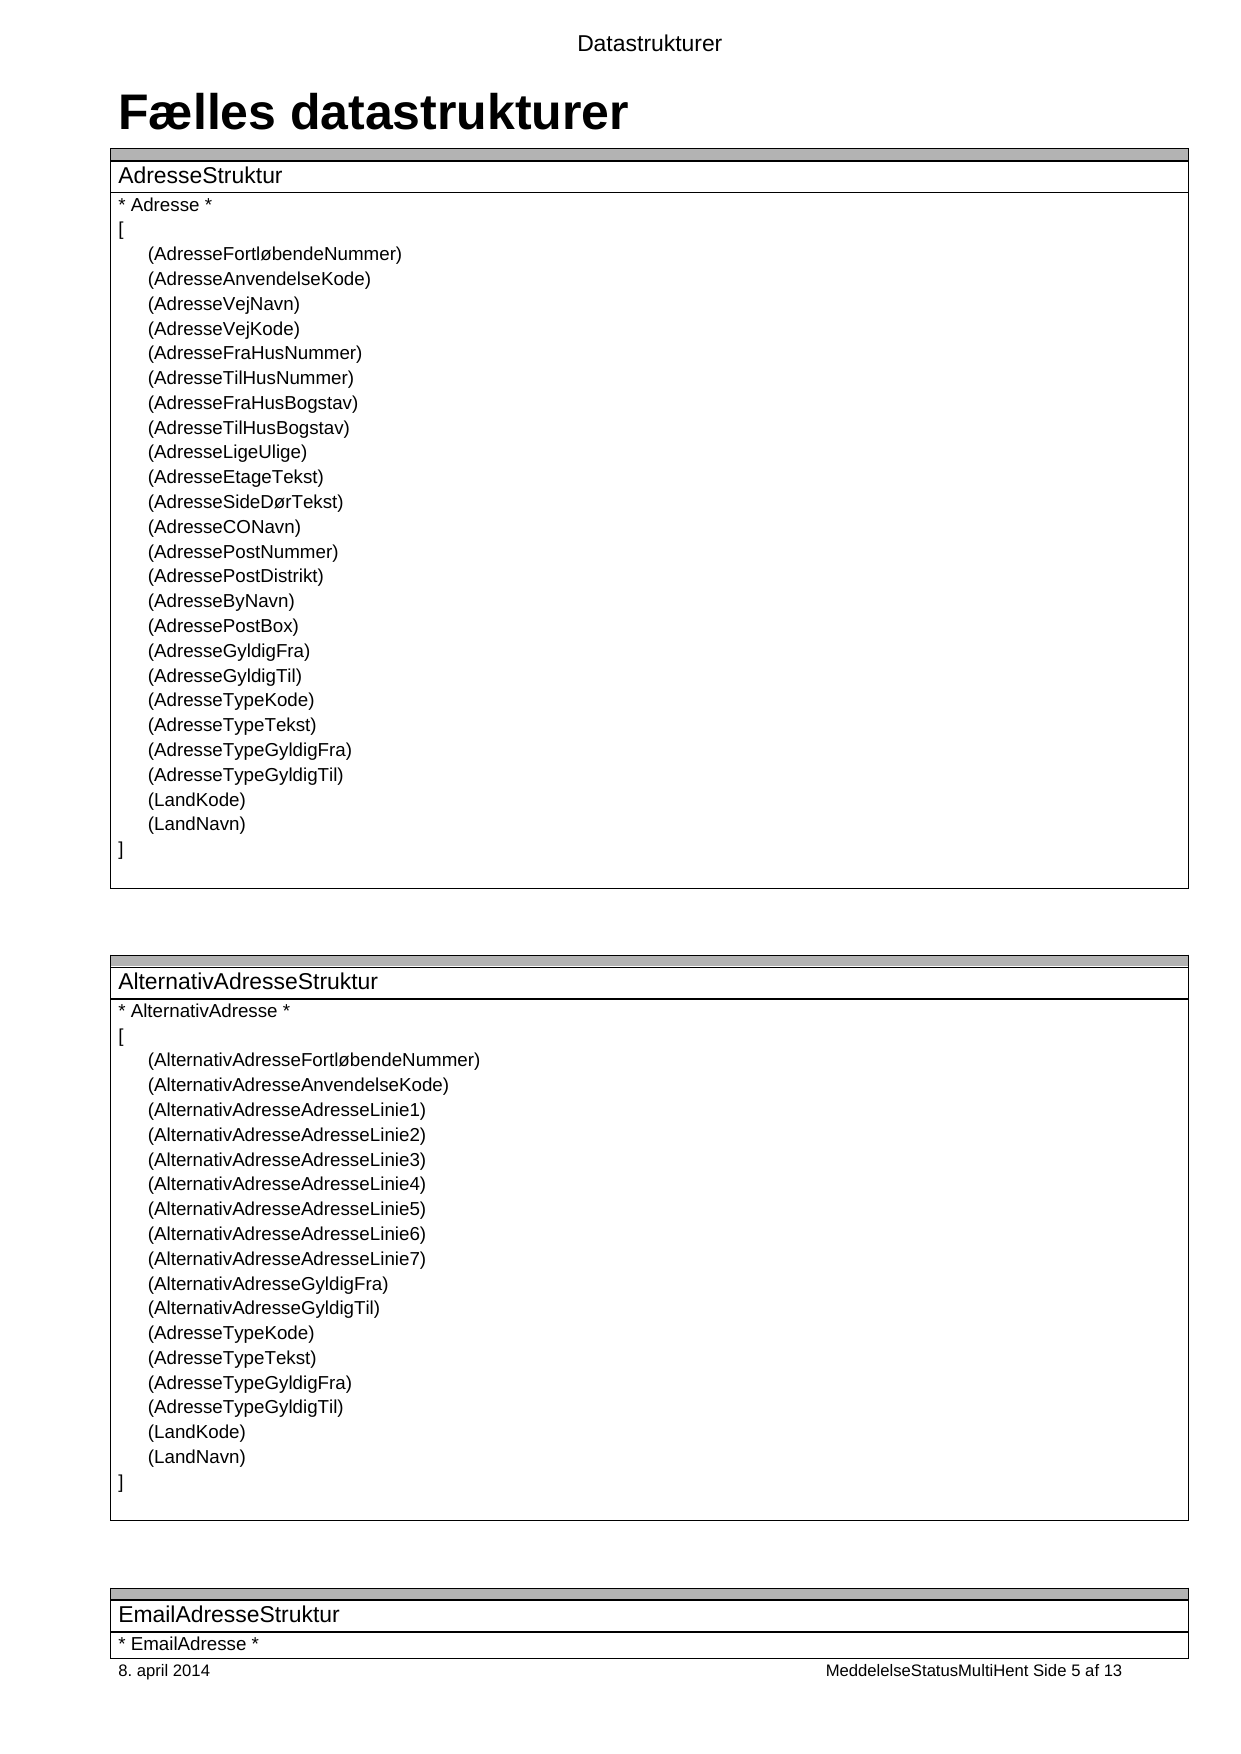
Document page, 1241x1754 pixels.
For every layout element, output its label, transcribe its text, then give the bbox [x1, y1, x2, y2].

table_cell EmailAdresseStruktur [111, 1601, 1188, 1631]
table_cell * Adresse * [ (AdresseFortløbendeNummer) (AdresseAnvendelseKode) (AdresseVejNavn) (AdresseVejKode) (AdresseFraHusNummer) (AdresseTilHusNummer) (AdresseFraHusBogstav) (AdresseTilHusBogstav) (AdresseLigeUlige) (AdresseEtageTekst) (AdresseSideDørTekst) (AdresseCONavn) (AdressePostNummer) (AdressePostDistrikt) (AdresseByNavn) (AdressePostBox) (AdresseGyldigFra) (AdresseGyldigTil) (AdresseTypeKode) (AdresseTypeTekst) (AdresseTypeGyldigFra) (AdresseTypeGyldigTil) (LandKode) (LandNavn) ] [111, 193, 1188, 887]
table_cell * AlternativAdresse * [ (AlternativAdresseFortløbendeNummer) (AlternativAdresseAnvendelseKode) (AlternativAdresseAdresseLinie1) (AlternativAdresseAdresseLinie2) (AlternativAdresseAdresseLinie3) (AlternativAdresseAdresseLinie4) (AlternativAdresseAdresseLinie5) (AlternativAdresseAdresseLinie6) (AlternativAdresseAdresseLinie7) (AlternativAdresseGyldigFra) (AlternativAdresseGyldigTil) (AdresseTypeKode) (AdresseTypeTekst) (AdresseTypeGyldigFra) (AdresseTypeGyldigTil) (LandKode) (LandNavn) ] [111, 1000, 1188, 1520]
text Fælles datastrukturer [118, 82, 1181, 140]
table_header [111, 956, 1188, 966]
table_cell AdresseStruktur [111, 162, 1188, 192]
table_header [111, 1589, 1188, 1599]
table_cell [111, 1633, 1188, 1658]
table_header [111, 149, 1188, 160]
table_cell AlternativAdresseStruktur [111, 968, 1188, 998]
